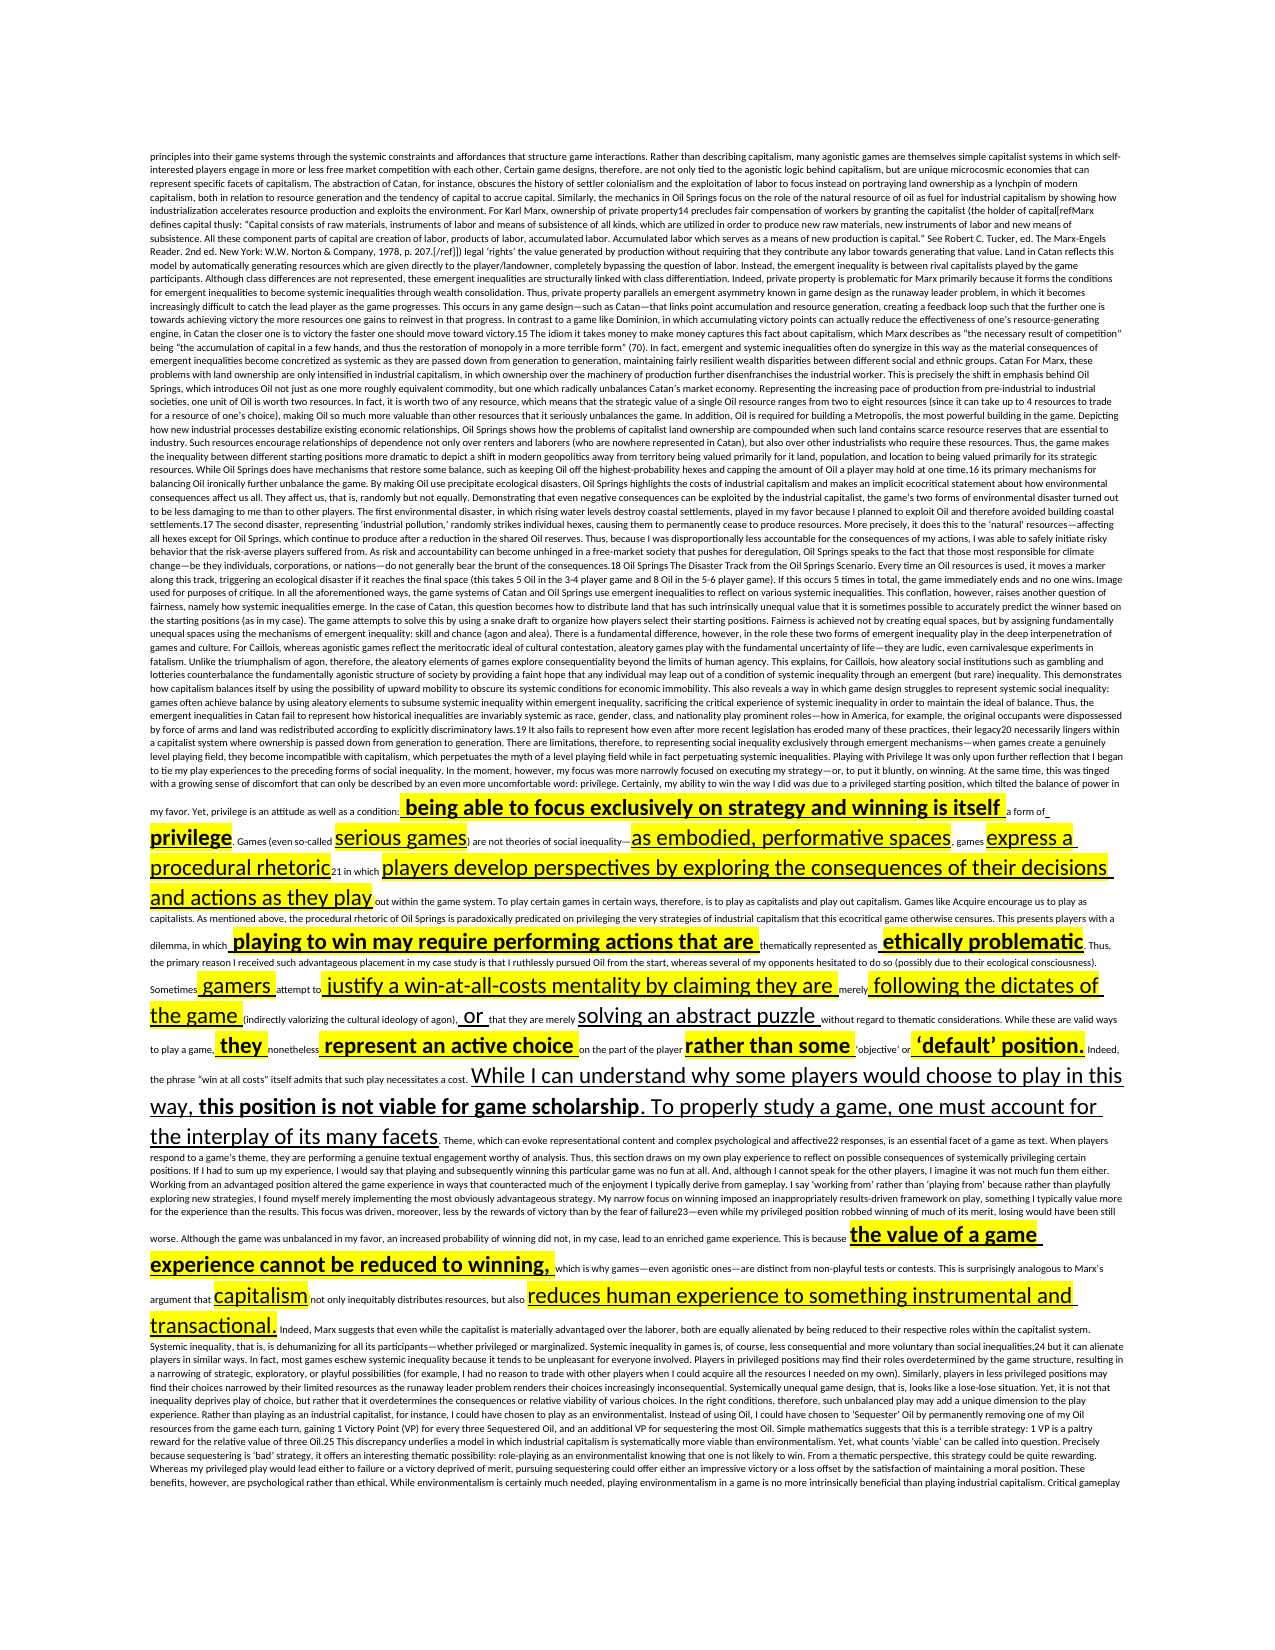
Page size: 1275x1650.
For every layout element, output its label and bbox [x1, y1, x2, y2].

text [150, 150, 1125, 1489]
